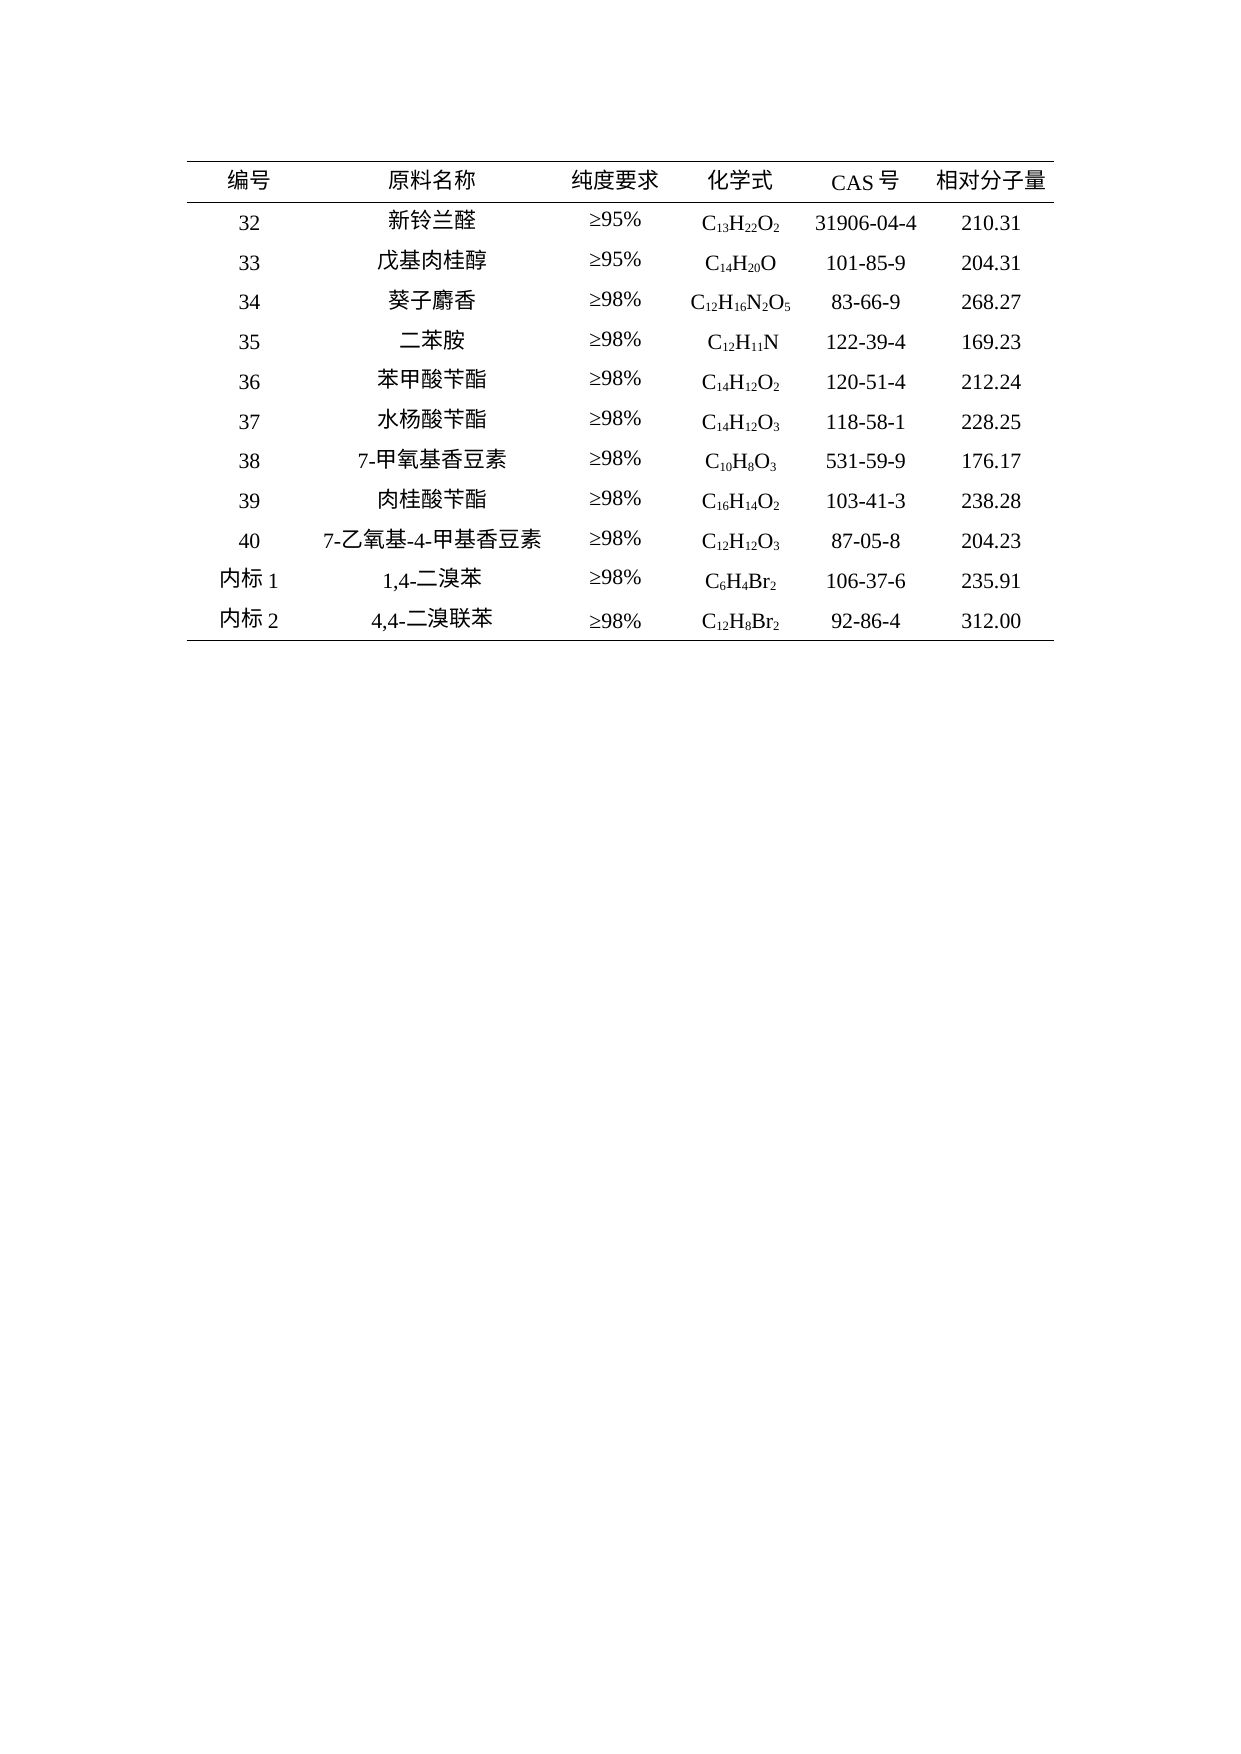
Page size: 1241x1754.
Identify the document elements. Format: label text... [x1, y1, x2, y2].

table_cell 二苯胺 [312, 321, 553, 361]
table_cell 34 [187, 281, 312, 321]
table_cell 87-05-8 [803, 520, 928, 560]
table_cell 228.25 [928, 401, 1054, 441]
table_cell 7-甲氧基香豆素 [312, 441, 553, 480]
table_cell 122-39-4 [803, 321, 928, 361]
table_cell 7-乙氧基-4-甲基香豆素 [312, 520, 553, 560]
table_cell C6H4Br2 [678, 560, 803, 600]
table_cell 312.00 [928, 600, 1054, 639]
table_cell C14H12O3 [678, 401, 803, 441]
table_cell 83-66-9 [803, 281, 928, 321]
table_cell 238.28 [928, 480, 1054, 520]
table_cell 新铃兰醛 [312, 203, 553, 242]
table_cell 32 [187, 203, 312, 242]
table_cell 37 [187, 401, 312, 441]
table_cell 204.23 [928, 520, 1054, 560]
table_cell ≥95% [553, 242, 678, 281]
table_cell 35 [187, 321, 312, 361]
table_cell 肉桂酸苄酯 [312, 480, 553, 520]
table_header CAS号 [803, 162, 928, 202]
table_header 相对分子量 [928, 162, 1054, 202]
table_cell 1,4-二溴苯 [312, 560, 553, 600]
table_cell C12H8Br2 [678, 600, 803, 639]
table_cell 103-41-3 [803, 480, 928, 520]
table_cell C12H16N2O5 [678, 281, 803, 321]
table_cell 内标1 [187, 560, 312, 600]
table_cell 39 [187, 480, 312, 520]
table_header 原料名称 [312, 162, 553, 202]
table_cell 235.91 [928, 560, 1054, 600]
table_cell ≥98% [553, 480, 678, 520]
table_cell 戊基肉桂醇 [312, 242, 553, 281]
table_cell 4,4-二溴联苯 [312, 600, 553, 639]
table_cell 38 [187, 441, 312, 480]
table_cell C10H8O3 [678, 441, 803, 480]
table_cell ≥95% [553, 203, 678, 242]
table_header 化学式 [678, 162, 803, 202]
table_cell C14H12O2 [678, 361, 803, 401]
table_cell 210.31 [928, 203, 1054, 242]
table_cell C16H14O2 [678, 480, 803, 520]
table_cell 204.31 [928, 242, 1054, 281]
table_cell 212.24 [928, 361, 1054, 401]
table_cell C12H11N [678, 321, 803, 361]
table_cell 苯甲酸苄酯 [312, 361, 553, 401]
table_cell ≥98% [553, 401, 678, 441]
table_cell 118-58-1 [803, 401, 928, 441]
table_cell 31906-04-4 [803, 203, 928, 242]
table_cell 531-59-9 [803, 441, 928, 480]
table_header 纯度要求 [553, 162, 678, 202]
table_cell 176.17 [928, 441, 1054, 480]
table_cell C14H20O [678, 242, 803, 281]
table_cell 106-37-6 [803, 560, 928, 600]
table_cell 92-86-4 [803, 600, 928, 639]
table_cell ≥98% [553, 520, 678, 560]
table_cell 葵子麝香 [312, 281, 553, 321]
table_cell 268.27 [928, 281, 1054, 321]
table_cell C12H12O3 [678, 520, 803, 560]
table_cell 33 [187, 242, 312, 281]
table_cell ≥98% [553, 321, 678, 361]
table_cell 101-85-9 [803, 242, 928, 281]
table_cell C13H22O2 [678, 203, 803, 242]
table_cell 40 [187, 520, 312, 560]
table_cell ≥98% [553, 281, 678, 321]
table_cell 水杨酸苄酯 [312, 401, 553, 441]
table_cell 36 [187, 361, 312, 401]
table_cell ≥98% [553, 600, 678, 639]
table_cell 内标2 [187, 600, 312, 639]
table_cell 120-51-4 [803, 361, 928, 401]
table_cell ≥98% [553, 361, 678, 401]
table_cell ≥98% [553, 560, 678, 600]
table_cell ≥98% [553, 441, 678, 480]
table_header 编号 [187, 162, 312, 202]
table_cell 169.23 [928, 321, 1054, 361]
